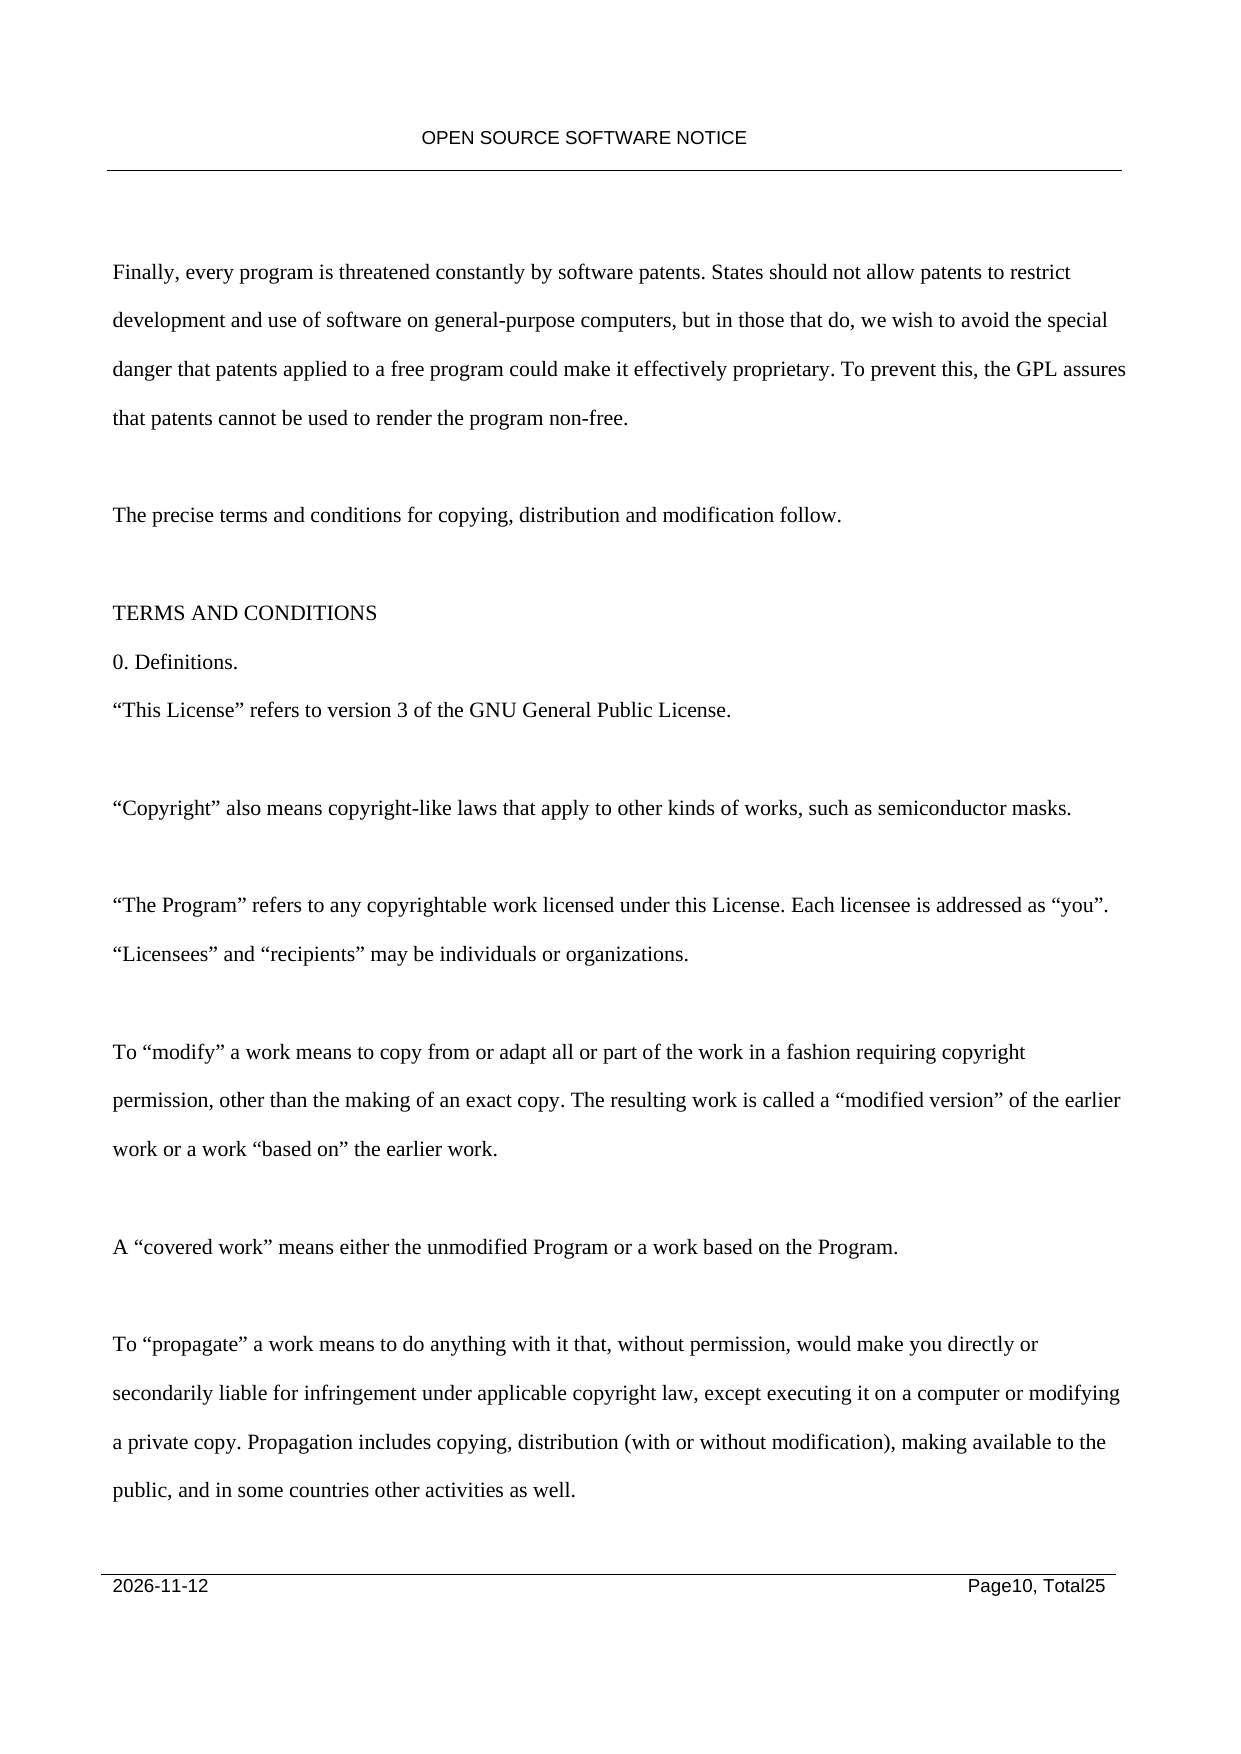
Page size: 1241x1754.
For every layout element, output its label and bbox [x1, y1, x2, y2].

text [112, 206, 1128, 1506]
